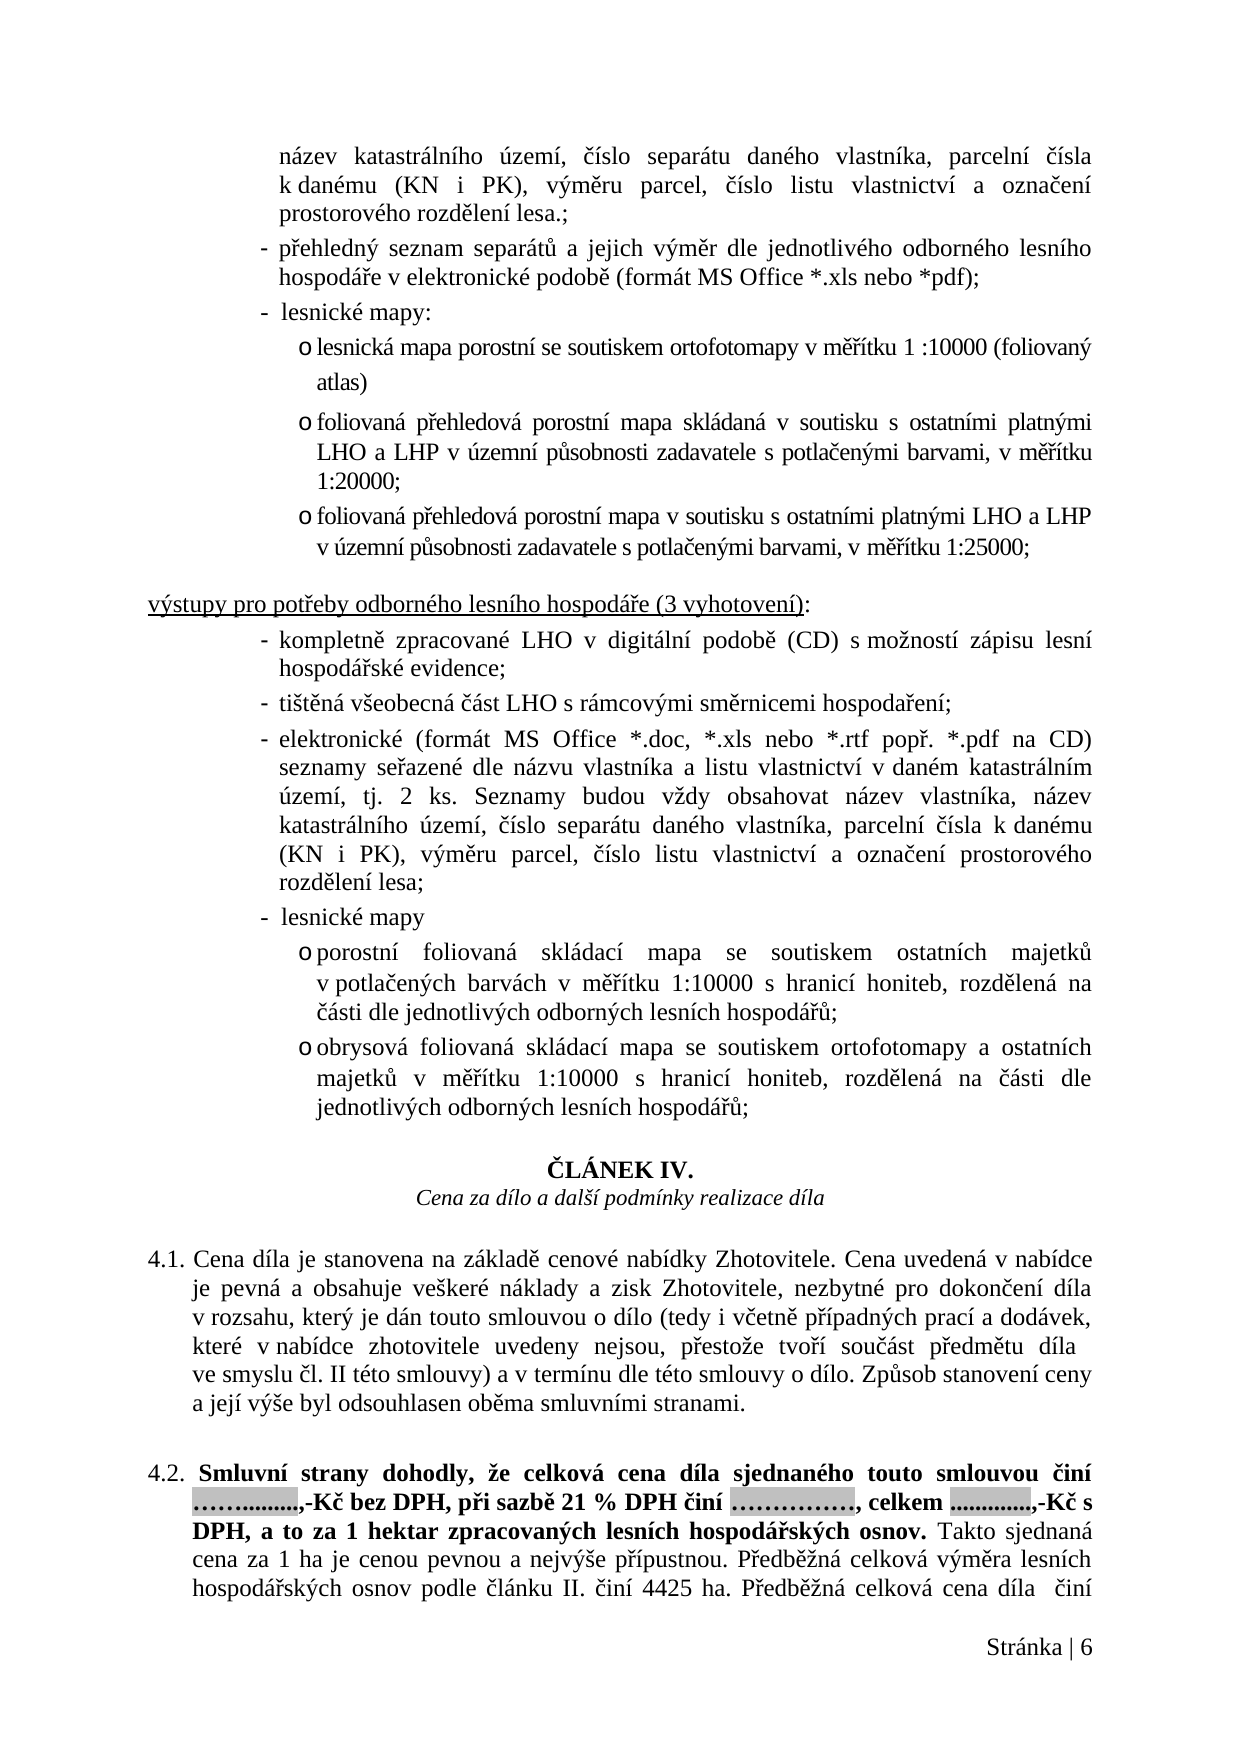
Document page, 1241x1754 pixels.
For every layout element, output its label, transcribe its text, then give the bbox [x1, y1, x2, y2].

list foliovaná přehledová porostní mapa v soutisku s ostatními platnými LHO a LHP v územní působnosti zadavatele s potlačenými barvami, v měřítku 1:25000; [298, 501, 1092, 561]
list obrysová foliovaná skládací mapa se soutiskem ortofotomapy a ostatních majetků v měřítku 1:10000 s hranicí honiteb, rozdělená na části dle jednotlivých odborných lesních hospodářů; [298, 1032, 1092, 1120]
list lesnická mapa porostní se soutiskem ortofotomapy v měřítku 1 :10000 (foliovaný atlas) [298, 332, 1092, 396]
text - lesnické mapy: [260, 297, 1092, 326]
list foliovaná přehledová porostní mapa skládaná v soutisku s ostatními platnými LHO a LHP v územní působnosti zadavatele s potlačenými barvami, v měřítku 1:20000; [298, 407, 1092, 495]
text výstupy pro potřeby odborného lesního hospodáře (3 vyhotovení): [148, 589, 1092, 618]
text Cena za dílo a další podmínky realizace díla [148, 1184, 1093, 1210]
text 4.1. Cena díla je stanovena na základě cenové nabídky Zhotovitele. Cena uvedená v nabídce je pevná a obsahuje veškeré náklady a zisk Zhotovitele, nezbytné pro dokončení díla v rozsahu, který je dán touto smlouvou o dílo (tedy i včetně případných prací a dodávek, které v nabídce zhotovitele uvedeny nejsou, přestože tvoří součást předmětu díla ve smyslu čl. II této smlouvy) a v termínu dle této smlouvy o dílo. Způsob stanovení ceny a její výše byl odsouhlasen oběma smluvními stranami. [148, 1244, 1092, 1417]
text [148, 1458, 1093, 1602]
list elektronické (formát MS Office *.doc, *.xls nebo *.rtf popř. *.pdf na CD) seznamy seřazené dle názvu vlastníka a listu vlastnictví v daném katastrálním území, tj. 2 ks. Seznamy budou vždy obsahovat název vlastníka, název katastrálního území, číslo separátu daného vlastníka, parcelní čísla k danému (KN i PK), výměru parcel, číslo listu vlastnictví a označení prostorového rozdělení lesa; [260, 723, 1092, 896]
list přehledný seznam separátů a jejich výměr dle jednotlivého odborného lesního hospodáře v elektronické podobě (formát MS Office *.xls nebo *pdf); [260, 233, 1092, 291]
subtitle ČLÁNEK IV. [148, 1155, 1092, 1184]
list porostní foliovaná skládací mapa se soutiskem ostatních majetků v potlačených barvách v měřítku 1:10000 s hranicí honiteb, rozdělená na části dle jednotlivých odborných lesních hospodářů; [298, 937, 1092, 1026]
text - lesnické mapy [260, 902, 1092, 931]
list kompletně zpracované LHO v digitální podobě (CD) s možností zápisu lesní hospodářské evidence; [260, 624, 1092, 682]
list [260, 141, 1092, 227]
list tištěná všeobecná část LHO s rámcovými směrnicemi hospodaření; [260, 688, 1092, 717]
